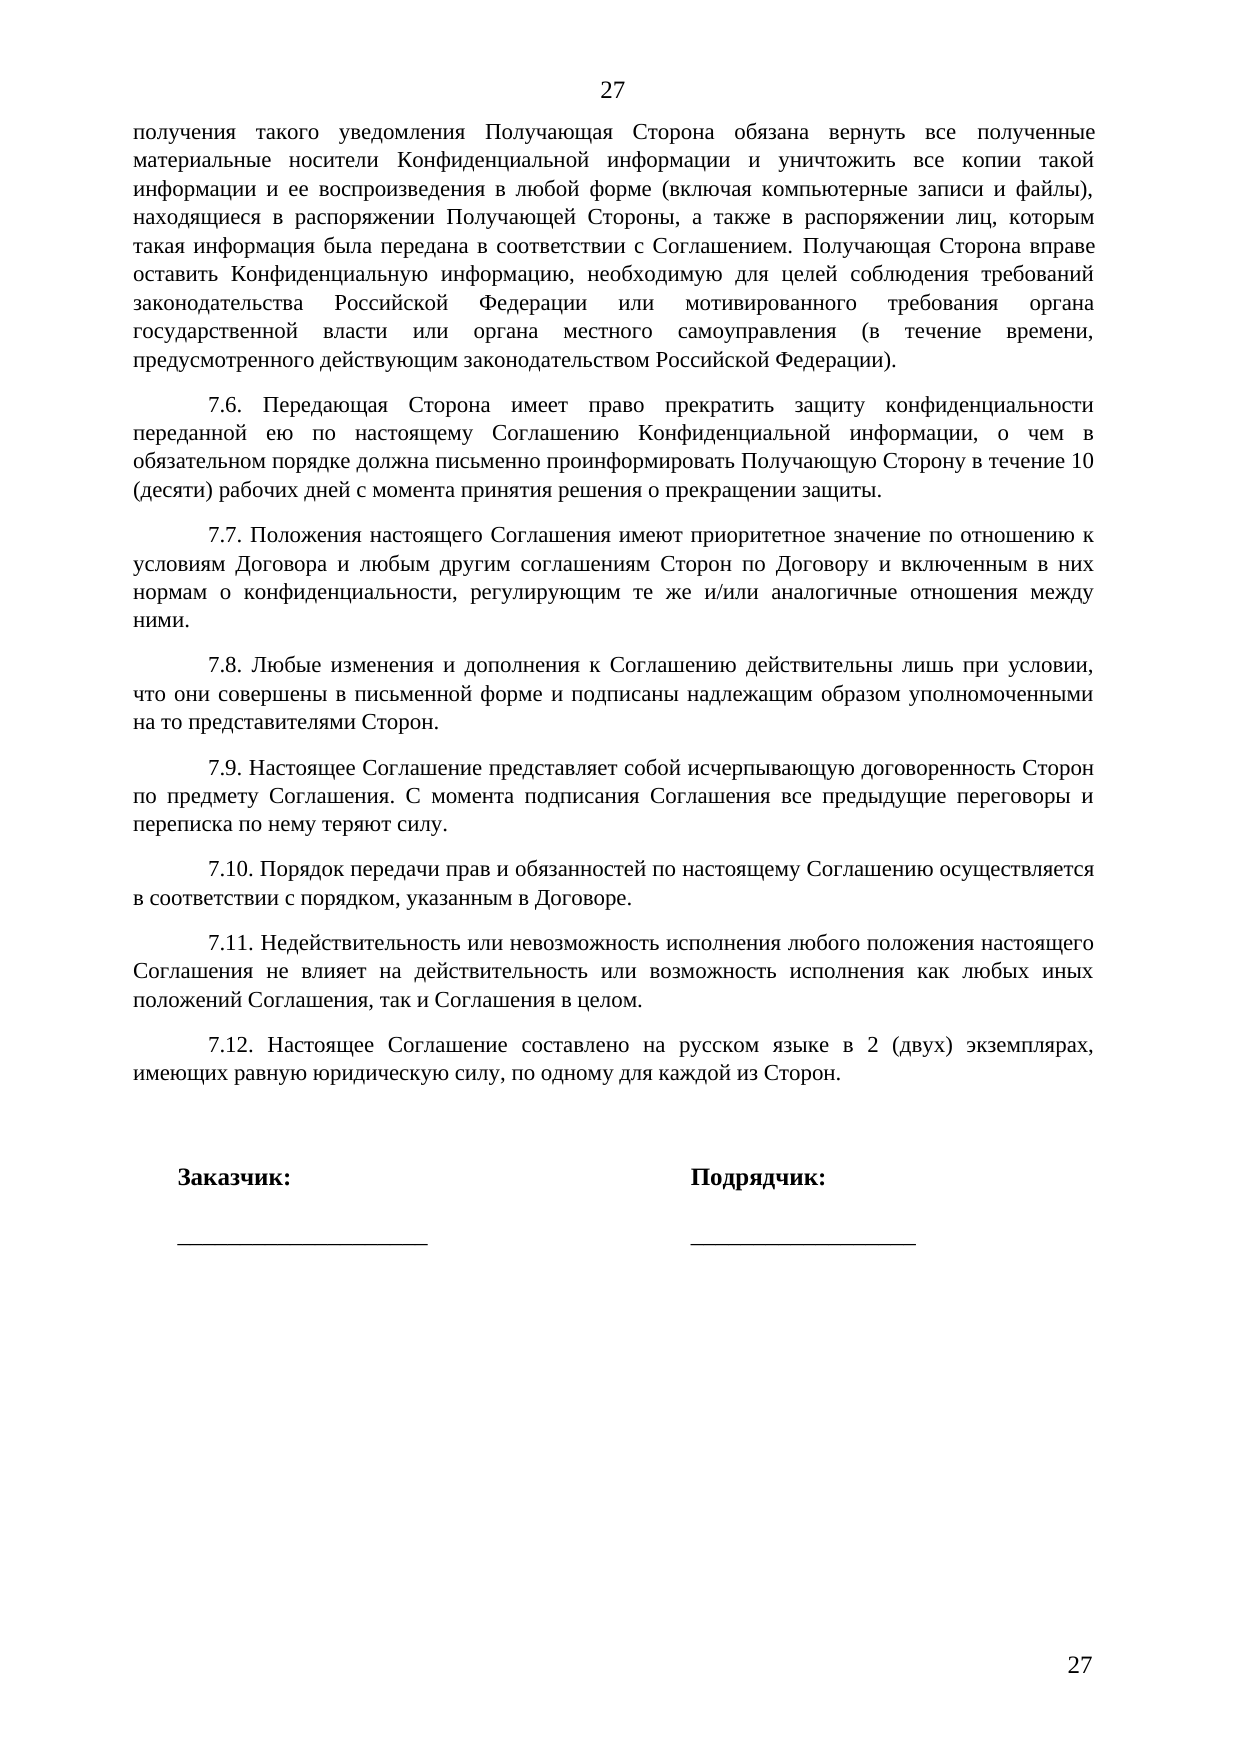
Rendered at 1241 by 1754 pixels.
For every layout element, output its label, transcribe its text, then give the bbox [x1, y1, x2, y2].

text 7.9. Настоящее Соглашение представляет собой исчерпывающую договоренность Сторон по предмету Соглашения. С момента подписания Соглашения все предыдущие переговоры и переписка по нему теряют силу. [133, 753, 1095, 837]
text 7.10. Порядок передачи прав и обязанностей по настоящему Соглашению осуществляется в соответствии с порядком, указанным в Договоре. [133, 856, 1095, 910]
text 7.11. Недействительность или невозможность исполнения любого положения настоящего Соглашения не влияет на действительность или возможность исполнения как любых иных положений Соглашения, так и Соглашения в целом. [133, 929, 1095, 1012]
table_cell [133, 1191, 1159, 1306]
text 7.6. Передающая Сторона имеет право прекратить защиту конфиденциальности переданной ею по настоящему Соглашению Конфиденциальной информации, о чем в обязательном порядке должна письменно проинформировать Получающую Сторону в течение 10 (десяти) рабочих дней с момента принятия решения о прекращении защиты. [133, 391, 1095, 502]
text 7.12. Настоящее Соглашение составлено на русском языке в 2 (двух) экземплярах, имеющих равную юридическую силу, по одному для каждой из Сторон. [133, 1031, 1095, 1086]
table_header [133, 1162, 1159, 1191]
text 7.7. Положения настоящего Соглашения имеют приоритетное значение по отношению к условиям Договора и любым другим соглашениям Сторон по Договору и включенным в них нормам о конфиденциальности, регулирующим те же и/или аналогичные отношения между ними. [133, 521, 1095, 633]
text 7.8. Любые изменения и дополнения к Соглашению действительны лишь при условии, что они совершены в письменной форме и подписаны надлежащим образом уполномоченными на то представителями Сторон. [133, 652, 1095, 735]
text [133, 118, 1095, 372]
